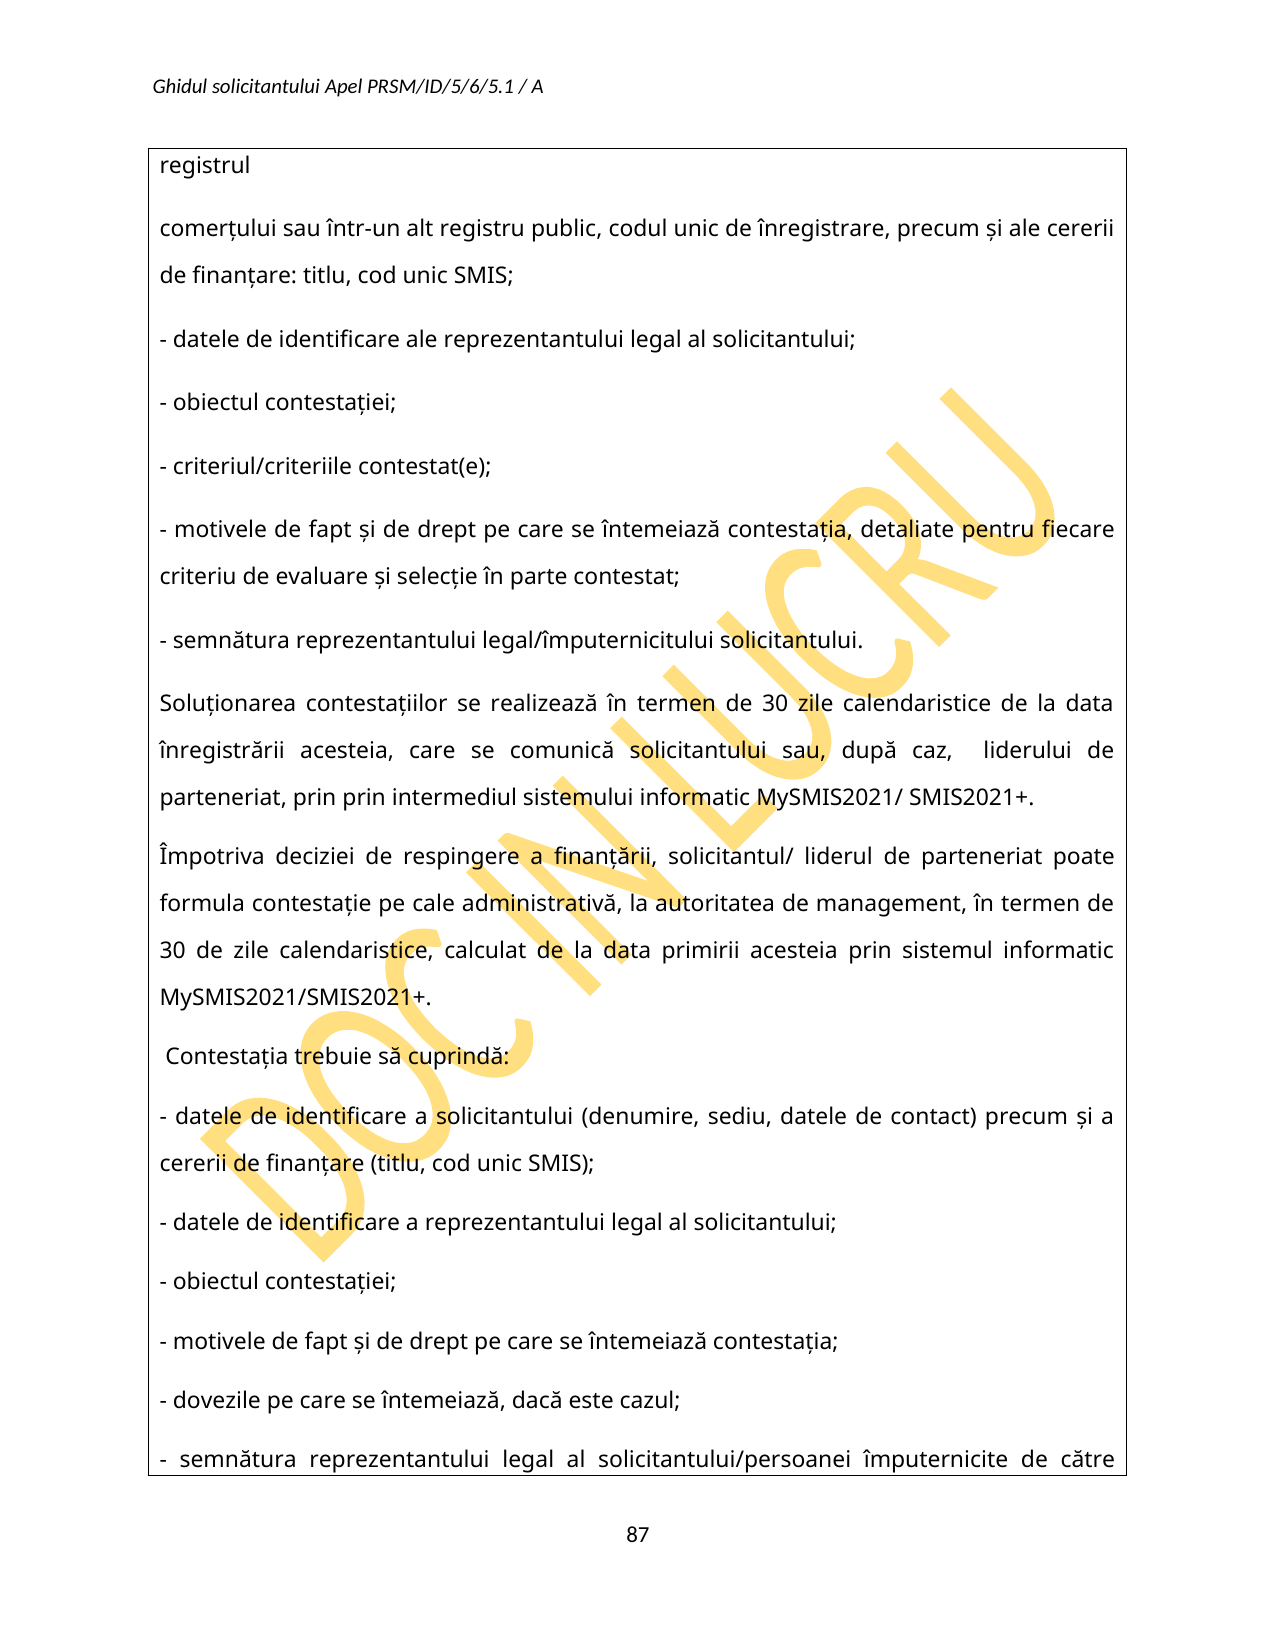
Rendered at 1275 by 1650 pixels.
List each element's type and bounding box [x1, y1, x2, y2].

table_header [149, 149, 1126, 1475]
